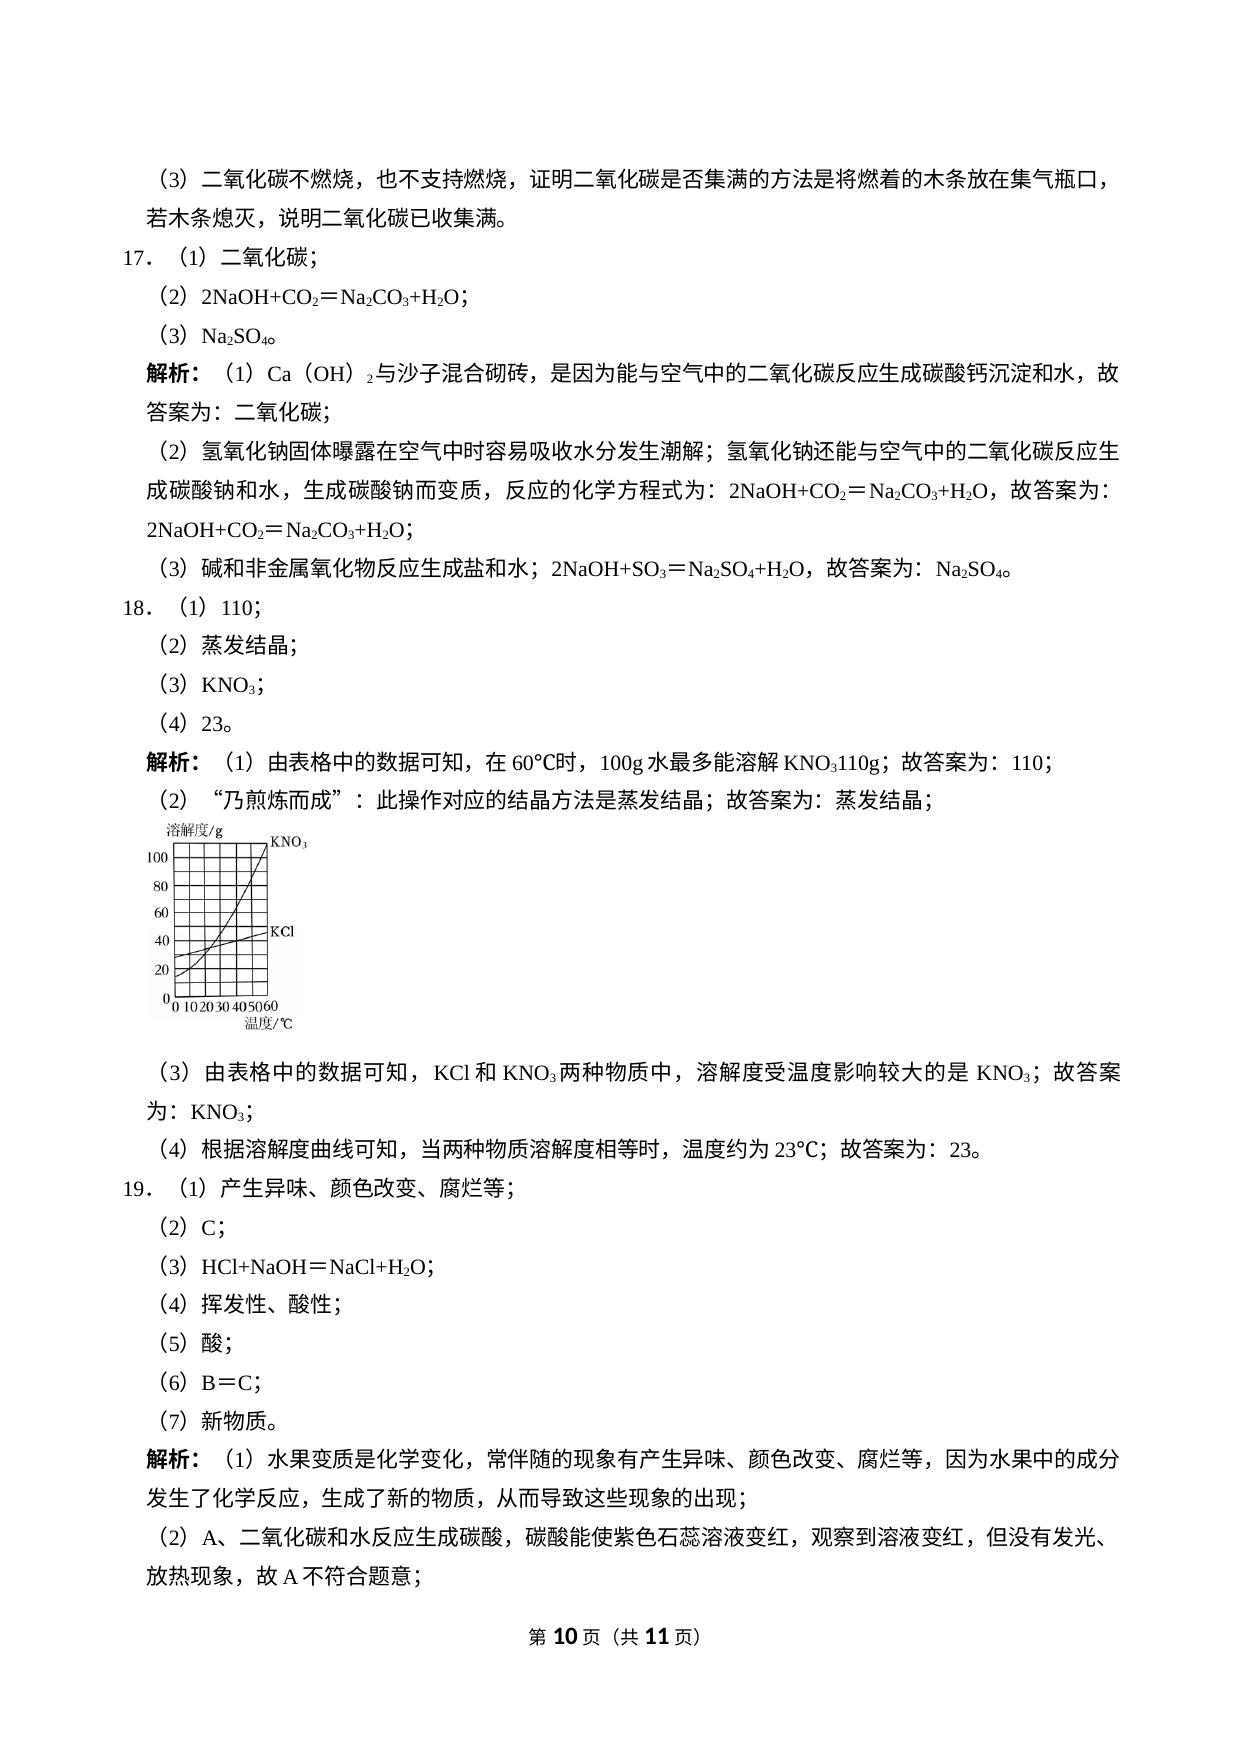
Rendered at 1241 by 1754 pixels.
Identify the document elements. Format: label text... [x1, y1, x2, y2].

text （6）B＝C； [147, 1364, 1122, 1397]
text （3）Na2SO4。 [147, 317, 1122, 350]
text （2）氢氧化钠固体曝露在空气中时容易吸收水分发生潮解；氢氧化钠还能与空气中的二氧化碳反应生成碳酸钠和水，生成碳酸钠而变质，反应的化学方程式为：2NaOH+CO2＝Na2CO3+H2O，故答案为：2NaOH+CO2＝Na2CO3+H2O； [147, 434, 1122, 544]
text 17．（1）二氧化碳； [122, 240, 1122, 272]
text （2）A、二氧化碳和水反应生成碳酸，碳酸能使紫色石蕊溶液变红，观察到溶液变红，但没有发光、放热现象，故A不符合题意； [147, 1520, 1122, 1591]
text 19．（1）产生异味、颜色改变、腐烂等； [122, 1171, 1122, 1203]
text （4）23。 [147, 705, 1122, 738]
text （2）“乃煎炼而成”：此操作对应的结晶方法是蒸发结晶；故答案为：蒸发结晶； [147, 783, 1122, 815]
text （3）HCl+NaOH＝NaCl+H2O； [147, 1248, 1122, 1281]
text （3）二氧化碳不燃烧，也不支持燃烧，证明二氧化碳是否集满的方法是将燃着的木条放在集气瓶口，若木条熄灭，说明二氧化碳已收集满。 [147, 162, 1122, 233]
text （3）由表格中的数据可知，KCl和KNO3两种物质中，溶解度受温度影响较大的是KNO3；故答案为：KNO3； [147, 1054, 1122, 1126]
text 解析：（1）水果变质是化学变化，常伴随的现象有产生异味、颜色改变、腐烂等，因为水果中的成分发生了化学反应，生成了新的物质，从而导致这些现象的出现； [147, 1442, 1122, 1513]
text （2）C； [147, 1209, 1122, 1242]
text （3）碱和非金属氧化物反应生成盐和水；2NaOH+SO3＝Na2SO4+H2O，故答案为：Na2SO4。 [147, 550, 1122, 583]
text （4）根据溶解度曲线可知，当两种物质溶解度相等时，温度约为23℃；故答案为：23。 [147, 1132, 1122, 1164]
picture [146, 821, 307, 1031]
text 解析：（1）Ca（OH）2与沙子混合砌砖，是因为能与空气中的二氧化碳反应生成碳酸钙沉淀和水，故答案为：二氧化碳； [147, 356, 1122, 427]
text 解析：（1）由表格中的数据可知，在60℃时，100g水最多能溶解KNO3110g；故答案为：110； [147, 744, 1122, 777]
text （4）挥发性、酸性； [147, 1287, 1122, 1319]
text （2）蒸发结晶； [147, 628, 1122, 660]
text 18．（1）110； [122, 589, 1122, 622]
text （3）KNO3； [147, 667, 1122, 699]
text （5）酸； [147, 1326, 1122, 1358]
text （2）2NaOH+CO2＝Na2CO3+H2O； [147, 278, 1122, 311]
text （7）新物质。 [147, 1403, 1122, 1436]
